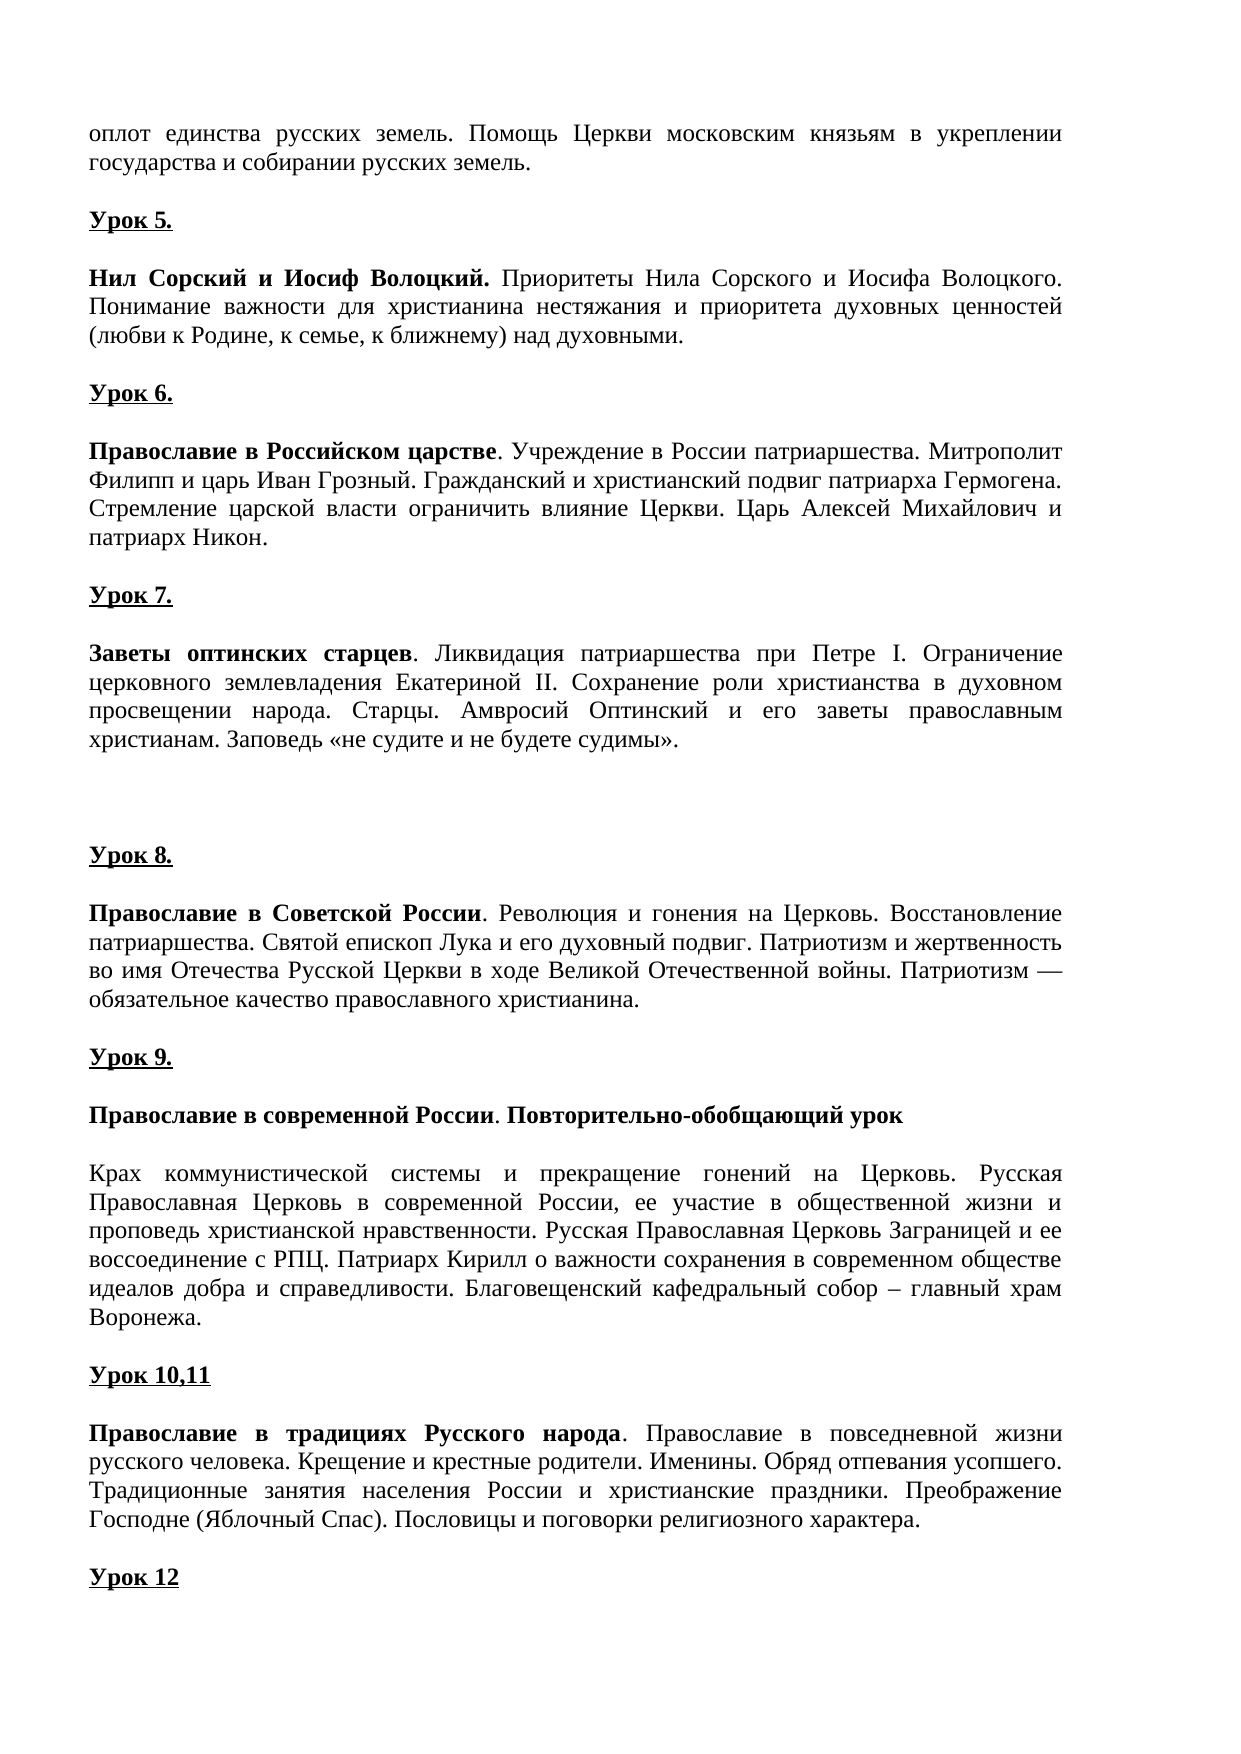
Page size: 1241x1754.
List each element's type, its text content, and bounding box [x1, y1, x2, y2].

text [89, 118, 1063, 176]
text Урок 10,11 [89, 1360, 1063, 1388]
text Православие в современной России. Повторительно-обобщающий урок [89, 1100, 1063, 1129]
text Урок 8. [89, 840, 1063, 869]
text Православие в Российском царстве. Учреждение в России патриаршества. Митрополит Филипп и царь Иван Грозный. Гражданский и христианский подвиг патриарха Гермогена. Стремление царской власти ограничить влияние Церкви. Царь Алексей Михайлович и патриарх Никон. [89, 436, 1063, 551]
text Православие в традициях Русского народа. Православие в повседневной жизни русского человека. Крещение и крестные родители. Именины. Обряд отпевания усопшего. Традиционные занятия населения России и христианские праздники. Преображение Господне (Яблочный Спас). Пословицы и поговорки религиозного характера. [89, 1418, 1063, 1533]
text Урок 7. [89, 580, 1063, 609]
text Православие в Советской России. Революция и гонения на Церковь. Восстановление патриаршества. Святой епископ Лука и его духовный подвиг. Патриотизм и жертвенность во имя Отечества Русской Церкви в ходе Великой Отечественной войны. Патриотизм — обязательное качество православного христианина. [89, 898, 1063, 1013]
text Заветы оптинских старцев. Ликвидация патриаршества при Петре I. Ограничение церковного землевладения Екатериной II. Сохранение роли христианства в духовном просвещении народа. Старцы. Амвросий Оптинский и его заветы православным христианам. Заповедь «не судите и не будете судимы». [89, 638, 1063, 753]
text Крах коммунистической системы и прекращение гонений на Церковь. Русская Православная Церковь в современной России, ее участие в общественной жизни и проповедь христианской нравственности. Русская Православная Церковь Заграницей и ее воссоединение с РПЦ. Патриарх Кирилл о важности сохранения в современном обществе идеалов добра и справедливости. Благовещенский кафедральный собор – главный храм Воронежа. [89, 1158, 1063, 1331]
text Нил Сорский и Иосиф Волоцкий. Приоритеты Нила Сорского и Иосифа Волоцкого. Понимание важности для христианина нестяжания и приоритета духовных ценностей (любви к Родине, к семье, к ближнему) над духовными. [89, 263, 1063, 349]
text Урок 12 [89, 1562, 1063, 1591]
text Урок 6. [89, 378, 1063, 407]
text Урок 5. [89, 205, 1063, 233]
text Урок 9. [89, 1042, 1063, 1071]
